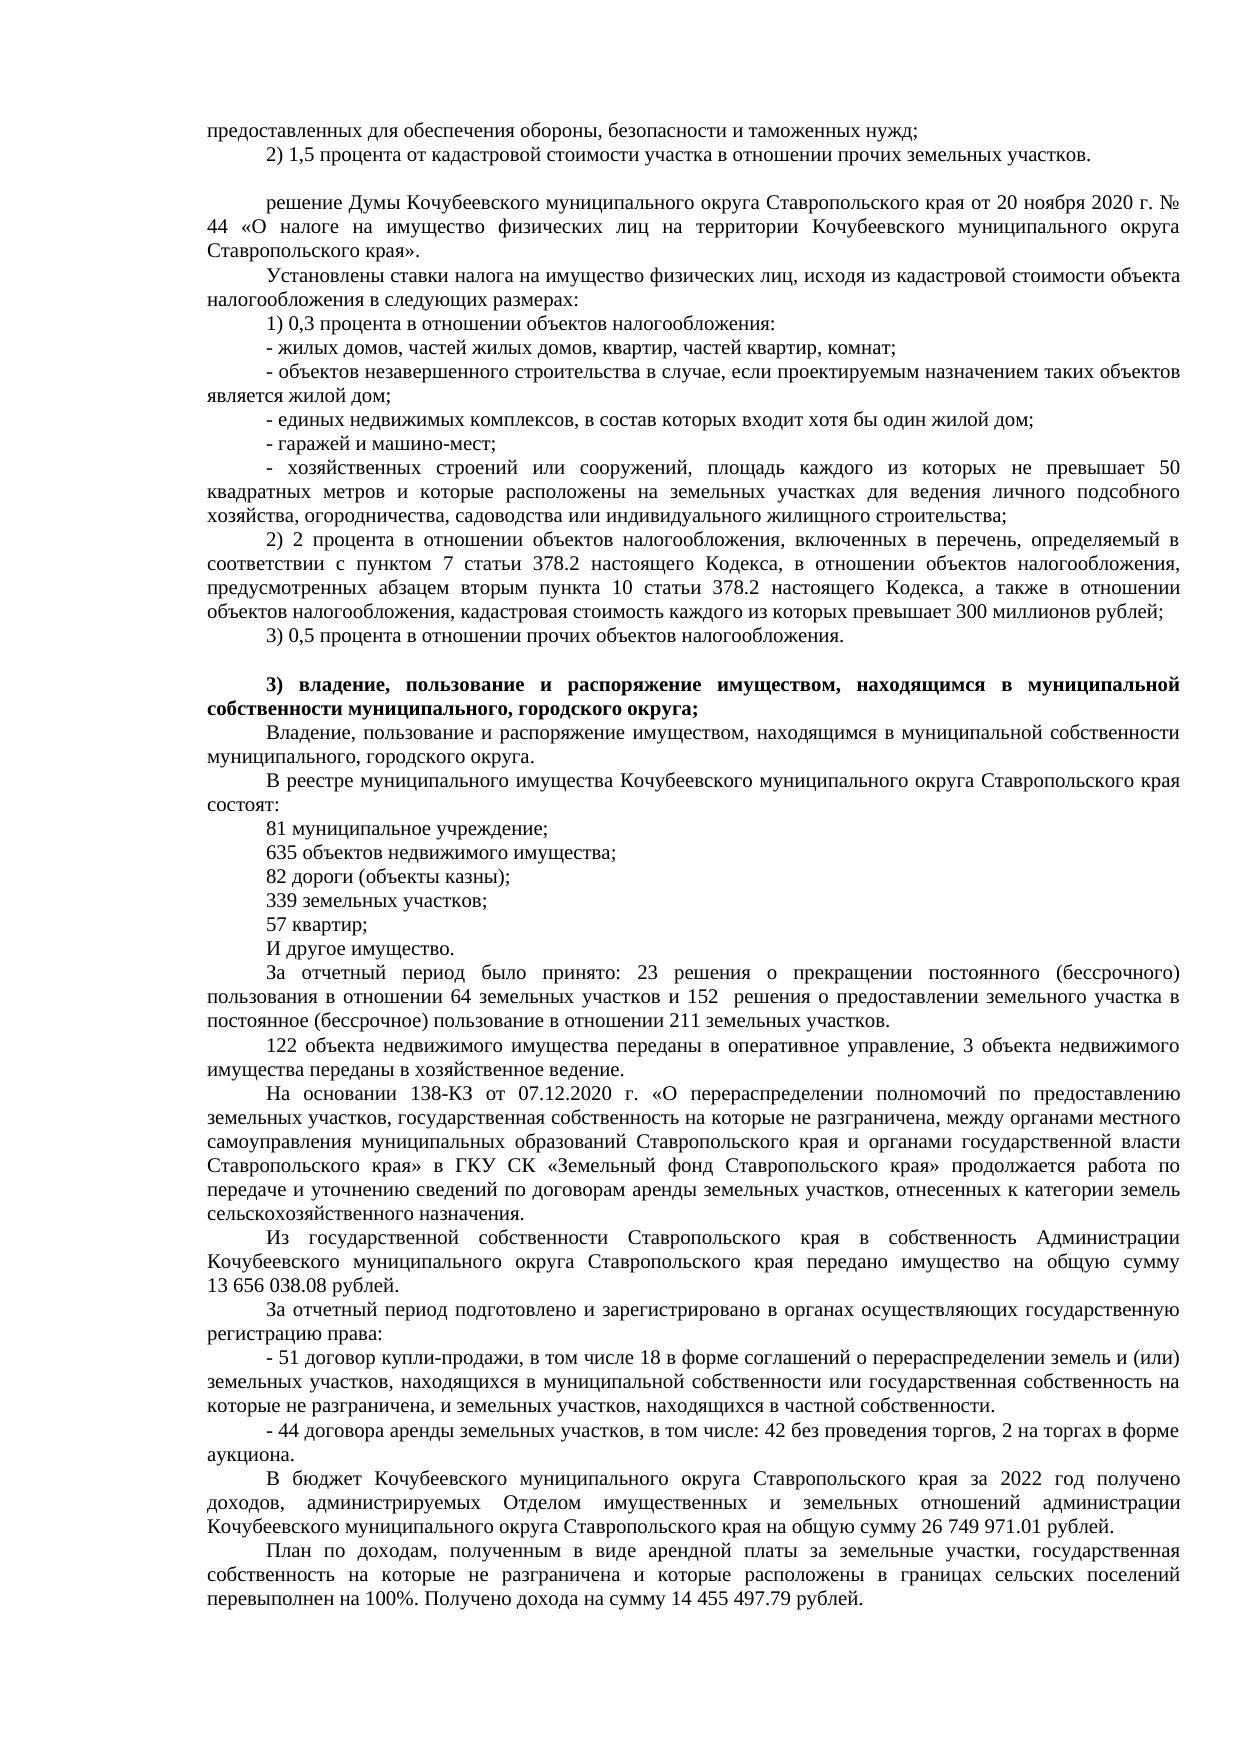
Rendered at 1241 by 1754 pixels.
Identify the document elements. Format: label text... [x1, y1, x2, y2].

text решение Думы Кочубеевского муниципального округа Ставропольского края от 20 ноября 2020 г. № 44 «О налоге на имущество физических лиц на территории Кочубеевского муниципального округа Ставропольского края». [207, 190, 1181, 262]
text 3) 0,5 процента в отношении прочих объектов налогообложения. [207, 623, 1181, 647]
text - жилых домов, частей жилых домов, квартир, частей квартир, комнат; [207, 335, 1181, 359]
subtitle На основании 138-КЗ от 07.12.2020 г. «О перераспределении полномочий по предоставлению земельных участков, государственная собственность на которые не разграничена, между органами местного самоуправления муниципальных образований Ставропольского края и органами государственной власти Ставропольского края» в ГКУ СК «Земельный фонд Ставропольского края» продолжается работа по передаче и уточнению сведений по договорам аренды земельных участков, отнесенных к категории земель сельскохозяйственного назначения. [207, 1081, 1181, 1225]
text - 51 договор купли-продажи, в том числе 18 в форме соглашений о перераспределении земель и (или) земельных участков, находящихся в муниципальной собственности или государственная собственность на которые не разграничена, и земельных участков, находящихся в частной собственности. [207, 1345, 1181, 1417]
subtitle За отчетный период было принято: 23 решения о прекращении постоянного (бессрочного) пользования в отношении 64 земельных участков и 152 решения о предоставлении земельного участка в постоянное (бессрочное) пользование в отношении 211 земельных участков. [207, 960, 1181, 1032]
text План по доходам, полученным в виде арендной платы за земельные участки, государственная собственность на которые не разграничена и которые расположены в границах сельских поселений перевыполнен на 100%. Получено дохода на сумму 14 455 497.79 рублей. [207, 1538, 1181, 1610]
text 57 квартир; [207, 912, 1181, 936]
text 2) 2 процента в отношении объектов налогообложения, включенных в перечень, определяемый в соответствии с пунктом 7 статьи 378.2 настоящего Кодекса, в отношении объектов налогообложения, предусмотренных абзацем вторым пункта 10 статьи 378.2 настоящего Кодекса, а также в отношении объектов налогообложения, кадастровая стоимость каждого из которых превышает 300 миллионов рублей; [207, 527, 1181, 623]
text 2) 1,5 процента от кадастровой стоимости участка в отношении прочих земельных участков. [207, 142, 1181, 166]
text 3) владение, пользование и распоряжение имуществом, находящимся в муниципальной собственности муниципального, городского округа; [207, 672, 1181, 720]
text 81 муниципальное учреждение; [207, 816, 1181, 840]
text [207, 118, 1181, 142]
text Установлены ставки налога на имущество физических лиц, исходя из кадастровой стоимости объекта налогообложения в следующих размерах: [207, 262, 1181, 311]
text - единых недвижимых комплексов, в состав которых входит хотя бы один жилой дом; [207, 407, 1181, 431]
text За отчетный период подготовлено и зарегистрировано в органах осуществляющих государственную регистрацию права: [207, 1297, 1181, 1345]
subtitle 122 объекта недвижимого имущества переданы в оперативное управление, 3 объекта недвижимого имущества переданы в хозяйственное ведение. [207, 1032, 1181, 1081]
text Владение, пользование и распоряжение имуществом, находящимся в муниципальной собственности муниципального, городского округа. [207, 720, 1181, 768]
text В бюджет Кочубеевского муниципального округа Ставропольского края за 2022 год получено доходов, администрируемых Отделом имущественных и земельных отношений администрации Кочубеевского муниципального округа Ставропольского края на общую сумму 26 749 971.01 рублей. [207, 1466, 1181, 1538]
text - 44 договора аренды земельных участков, в том числе: 42 без проведения торгов, 2 на торгах в форме аукциона. [207, 1417, 1181, 1466]
text - гаражей и машино-мест; [207, 431, 1181, 455]
text 635 объектов недвижимого имущества; [207, 840, 1181, 864]
text Из государственной собственности Ставропольского края в собственность Администрации Кочубеевского муниципального округа Ставропольского края передано имущество на общую сумму 13 656 038.08 рублей. [207, 1225, 1181, 1297]
text И другое имущество. [207, 936, 1181, 960]
text 82 дороги (объекты казны); [207, 864, 1181, 888]
text - объектов незавершенного строительства в случае, если проектируемым назначением таких объектов является жилой дом; [207, 359, 1181, 407]
text - хозяйственных строений или сооружений, площадь каждого из которых не превышает 50 квадратных метров и которые расположены на земельных участках для ведения личного подсобного хозяйства, огородничества, садоводства или индивидуального жилищного строительства; [207, 455, 1181, 527]
text 1) 0,3 процента в отношении объектов налогообложения: [207, 311, 1181, 335]
text 339 земельных участков; [207, 888, 1181, 912]
text В реестре муниципального имущества Кочубеевского муниципального округа Ставропольского края состоят: [207, 768, 1181, 816]
